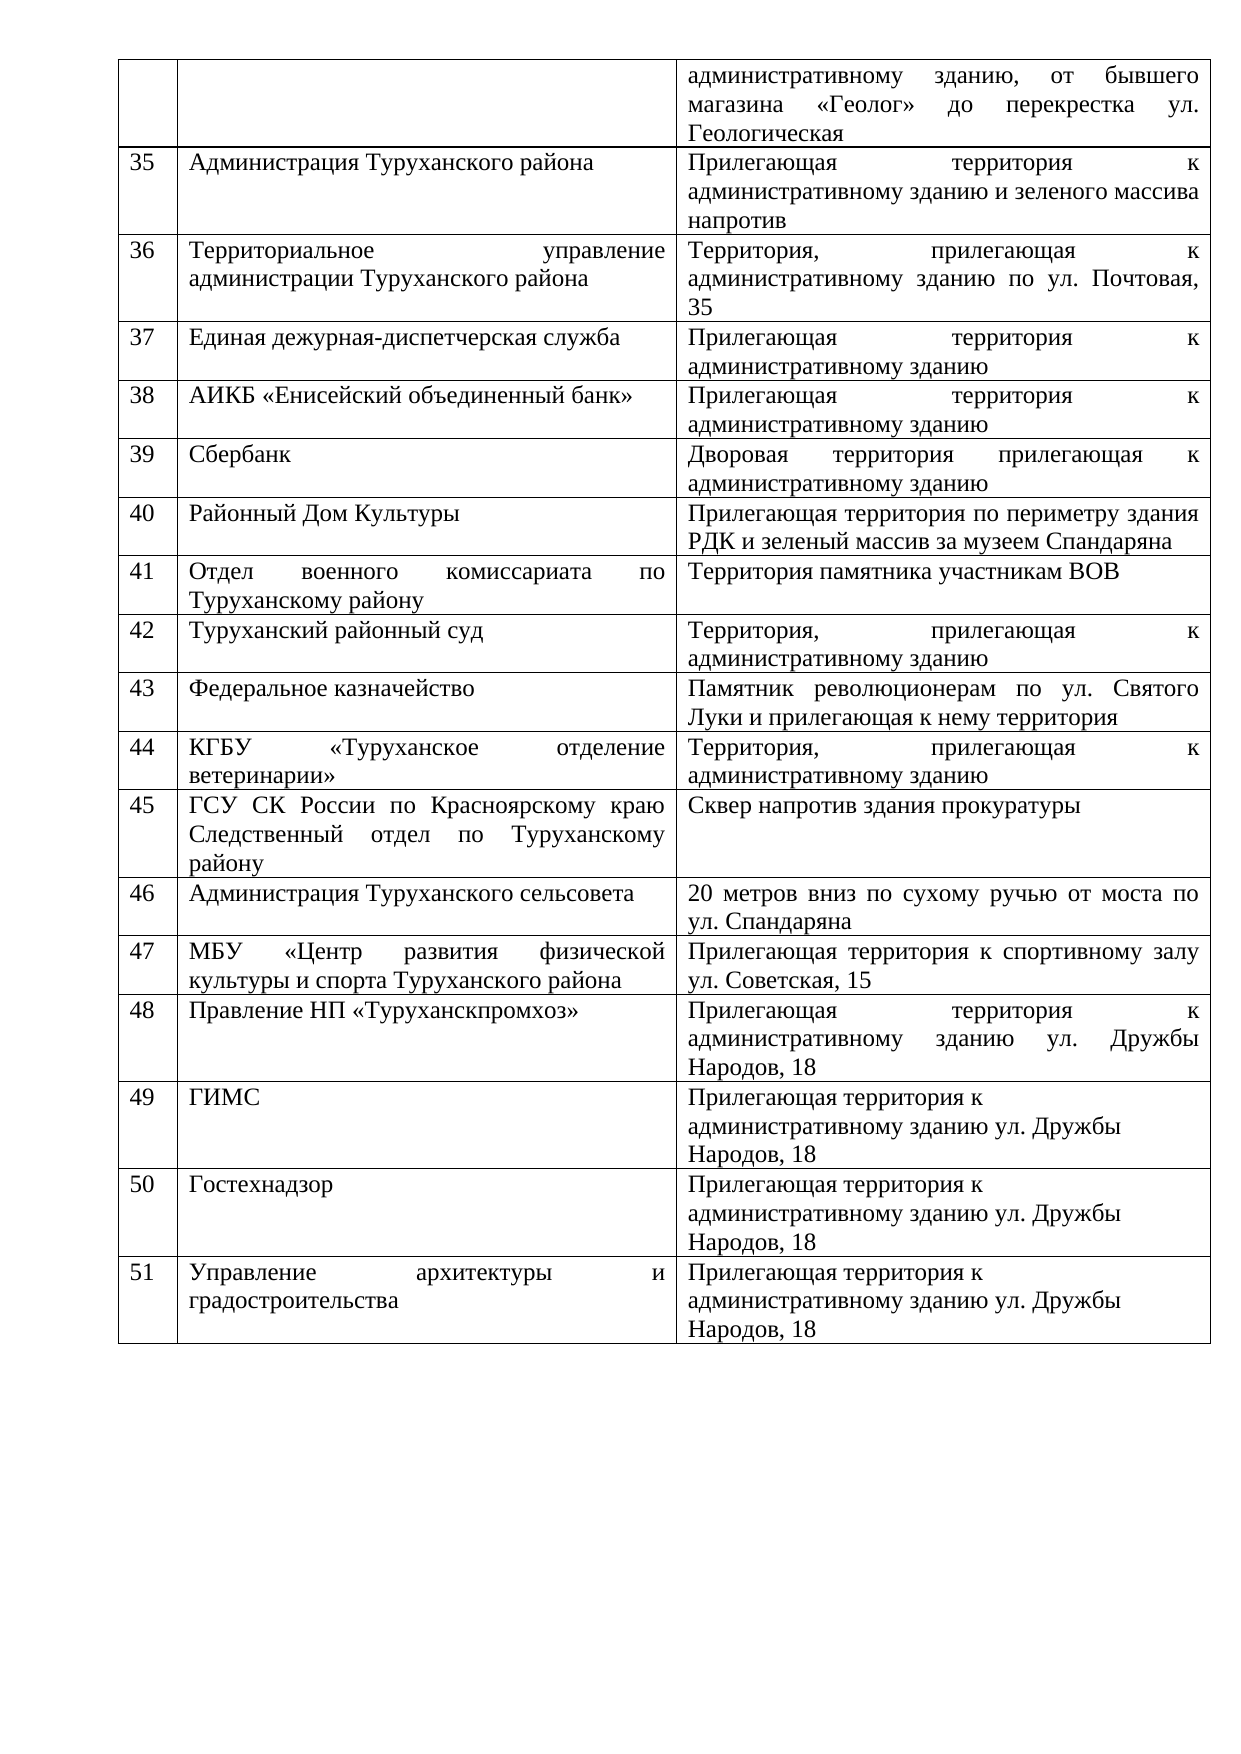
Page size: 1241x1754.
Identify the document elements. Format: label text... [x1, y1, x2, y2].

table_cell 51 [119, 1257, 177, 1343]
table_cell Дворовая территория прилегающая к административному зданию [677, 439, 1210, 497]
table_cell Памятник революционерам по ул. Святого Луки и прилегающая к нему территория [677, 673, 1210, 731]
table_cell Прилегающая территория к административному зданию ул. Дружбы Народов, 18 [677, 1169, 1210, 1256]
table_cell Отдел военного комиссариата по Туруханскому району [178, 556, 676, 614]
table_cell Территориальное управление администрации Туруханского района [178, 235, 676, 321]
table_cell 20 метров вниз по сухому ручью от моста по ул. Спандаряна [677, 878, 1210, 935]
table_cell Туруханский районный суд [178, 615, 676, 672]
table_cell Районный Дом Культуры [178, 498, 676, 555]
table_cell Прилегающая территория к административному зданию [677, 322, 1210, 379]
table_cell Прилегающая территория к административному зданию ул. Дружбы Народов, 18 [677, 1082, 1210, 1168]
table_cell 46 [119, 878, 177, 935]
table_cell 36 [119, 235, 177, 321]
table_cell Администрация Туруханского района [178, 148, 676, 234]
table_cell 40 [119, 498, 177, 555]
table_cell 37 [119, 322, 177, 379]
table_cell Управление архитектуры и градостроительства [178, 1257, 676, 1343]
table_cell 43 [119, 673, 177, 731]
table_cell Прилегающая территория к административному зданию и зеленого массива напротив [677, 148, 1210, 234]
table_cell 42 [119, 615, 177, 672]
table_cell Территория, прилегающая к административному зданию [677, 615, 1210, 672]
table_cell Территория, прилегающая к административному зданию [677, 732, 1210, 789]
table_cell Гостехнадзор [178, 1169, 676, 1256]
table_cell Прилегающая территория к административному зданию [677, 381, 1210, 438]
table_cell КГБУ «Туруханское отделение ветеринарии» [178, 732, 676, 789]
table_cell Территория памятника участникам ВОВ [677, 556, 1210, 614]
table_cell Администрация Туруханского сельсовета [178, 878, 676, 935]
table_cell Прилегающая территория к административному зданию ул. Дружбы Народов, 18 [677, 995, 1210, 1081]
table_cell Правление НП «Туруханскпромхоз» [178, 995, 676, 1081]
table_cell 41 [119, 556, 177, 614]
table_cell 50 [119, 1169, 177, 1256]
table_cell Территория, прилегающая к административному зданию по ул. Почтовая, 35 [677, 235, 1210, 321]
table_cell Прилегающая территория к спортивному залу ул. Советская, 15 [677, 936, 1210, 994]
table_cell 44 [119, 732, 177, 789]
table_cell МБУ «Центр развития физической культуры и спорта Туруханского района [178, 936, 676, 994]
table_cell Сбербанк [178, 439, 676, 497]
table_cell 48 [119, 995, 177, 1081]
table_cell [677, 60, 1210, 146]
table_cell АИКБ «Енисейский объединенный банк» [178, 381, 676, 438]
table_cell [178, 60, 676, 146]
table_cell 49 [119, 1082, 177, 1168]
table_cell Единая дежурная-диспетчерская служба [178, 322, 676, 379]
table_cell 45 [119, 790, 177, 877]
table_cell 34 [119, 60, 177, 146]
table_cell 38 [119, 381, 177, 438]
table_cell Сквер напротив здания прокуратуры [677, 790, 1210, 877]
table_cell ГСУ СК России по Красноярскому краю Следственный отдел по Туруханскому району [178, 790, 676, 877]
table_cell 35 [119, 148, 177, 234]
table_cell Прилегающая территория по периметру здания РДК и зеленый массив за музеем Спандаряна [677, 498, 1210, 555]
table_cell Прилегающая территория к административному зданию ул. Дружбы Народов, 18 [677, 1257, 1210, 1343]
table_cell 39 [119, 439, 177, 497]
table_cell 47 [119, 936, 177, 994]
table_cell ГИМС [178, 1082, 676, 1168]
table_cell Федеральное казначейство [178, 673, 676, 731]
